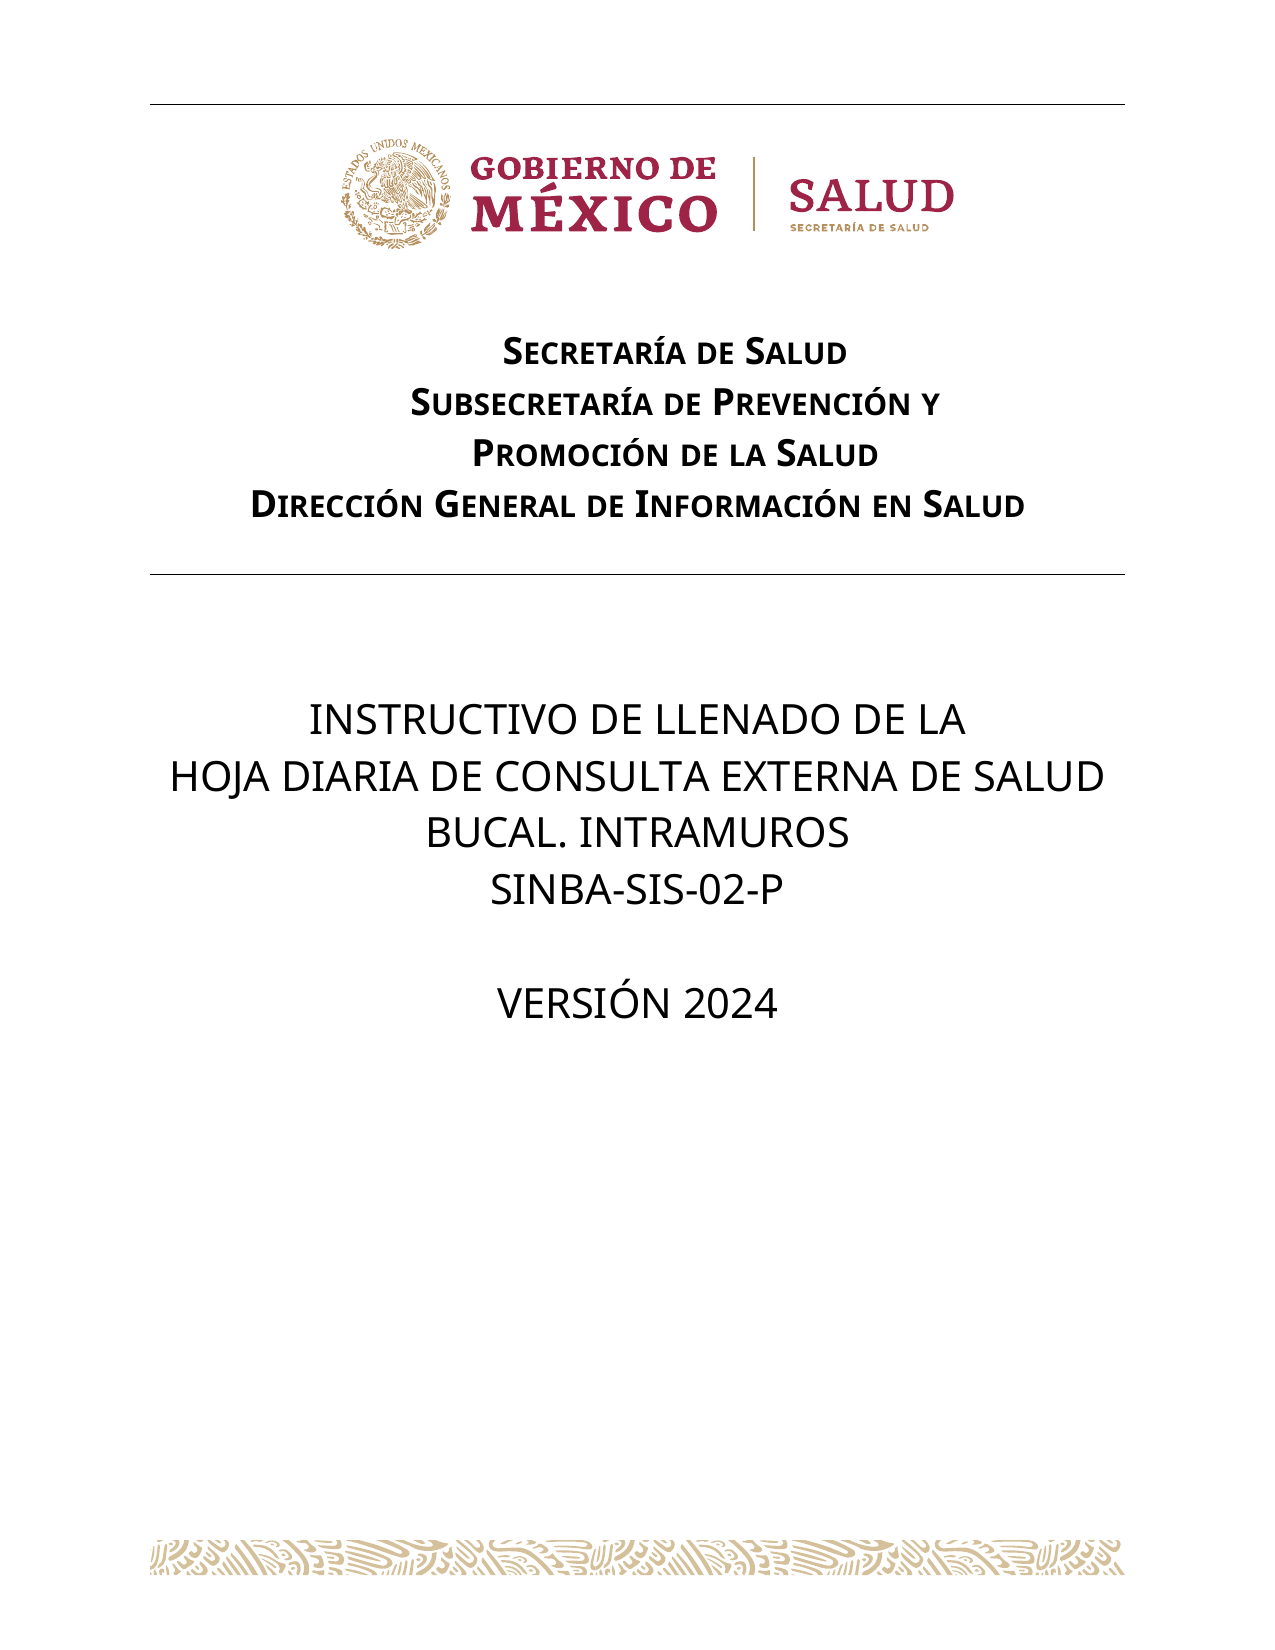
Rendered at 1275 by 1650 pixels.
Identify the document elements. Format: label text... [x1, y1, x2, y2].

text HOJA DIARIA DE CONSULTA EXTERNA DE SALUD BUCAL. intramuros [150, 746, 1125, 860]
text SINBA-SIS-02-P [150, 860, 1125, 917]
text instructivo DE LLENADO DE LA [150, 690, 1125, 746]
text versión 2024 [150, 973, 1125, 1030]
